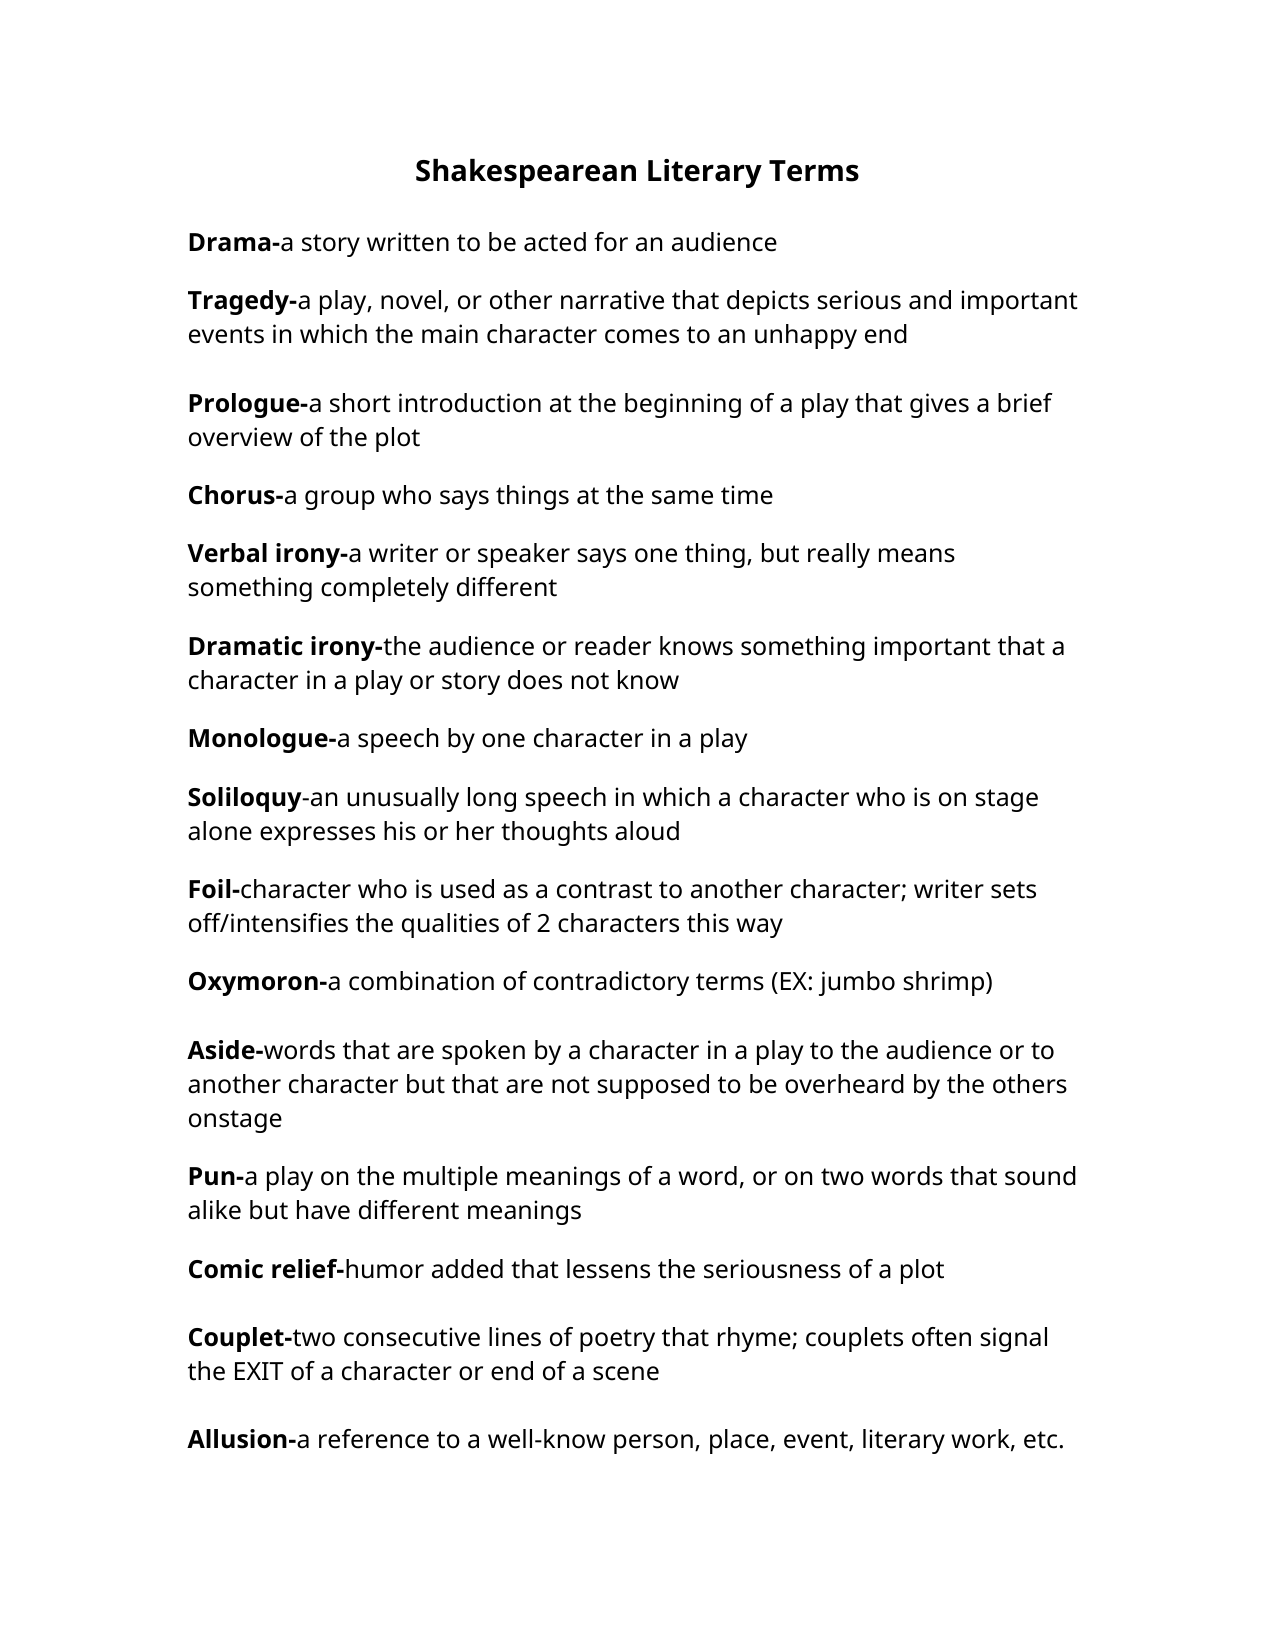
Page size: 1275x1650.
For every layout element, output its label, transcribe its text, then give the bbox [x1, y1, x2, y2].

text Aside-words that are spoken by a character in a play to the audience or to another character but that are not supposed to be overheard by the others onstage [187, 1032, 1087, 1159]
text Chorus-a group who says things at the same time [187, 478, 1087, 536]
text Foil-character who is used as a contrast to another character; writer sets off/intensifies the qualities of 2 characters this way [187, 872, 1087, 964]
text Allusion-a reference to a well-know person, place, event, literary work, etc. [187, 1422, 1087, 1456]
text Pun-a play on the multiple meanings of a word, or on two words that sound alike but have different meanings [187, 1159, 1087, 1251]
text Dramatic irony-the audience or reader knows something important that a character in a play or story does not know [187, 628, 1087, 721]
text Comic relief-humor added that lessens the seriousness of a plot Couplet-two consecutive lines of poetry that rhyme; couplets often signal the EXIT of a character or end of a scene [187, 1251, 1087, 1388]
text Shakespearean Literary Terms [187, 150, 1087, 190]
text Prologue-a short introduction at the beginning of a play that gives a brief overview of the plot [187, 385, 1087, 477]
text Verbal irony-a writer or speaker says one thing, but really means something completely different [187, 536, 1087, 628]
text Tragedy-a play, novel, or other narrative that depicts serious and important events in which the main character comes to an unhappy end [187, 283, 1087, 351]
text Oxymoron-a combination of contradictory terms (EX: jumbo shrimp) [187, 964, 1087, 998]
text Monologue-a speech by one character in a play [187, 721, 1087, 779]
text Soliloquy-an unusually long speech in which a character who is on stage alone expresses his or her thoughts aloud [187, 779, 1087, 871]
text Drama-a story written to be acted for an audience [187, 224, 1087, 282]
